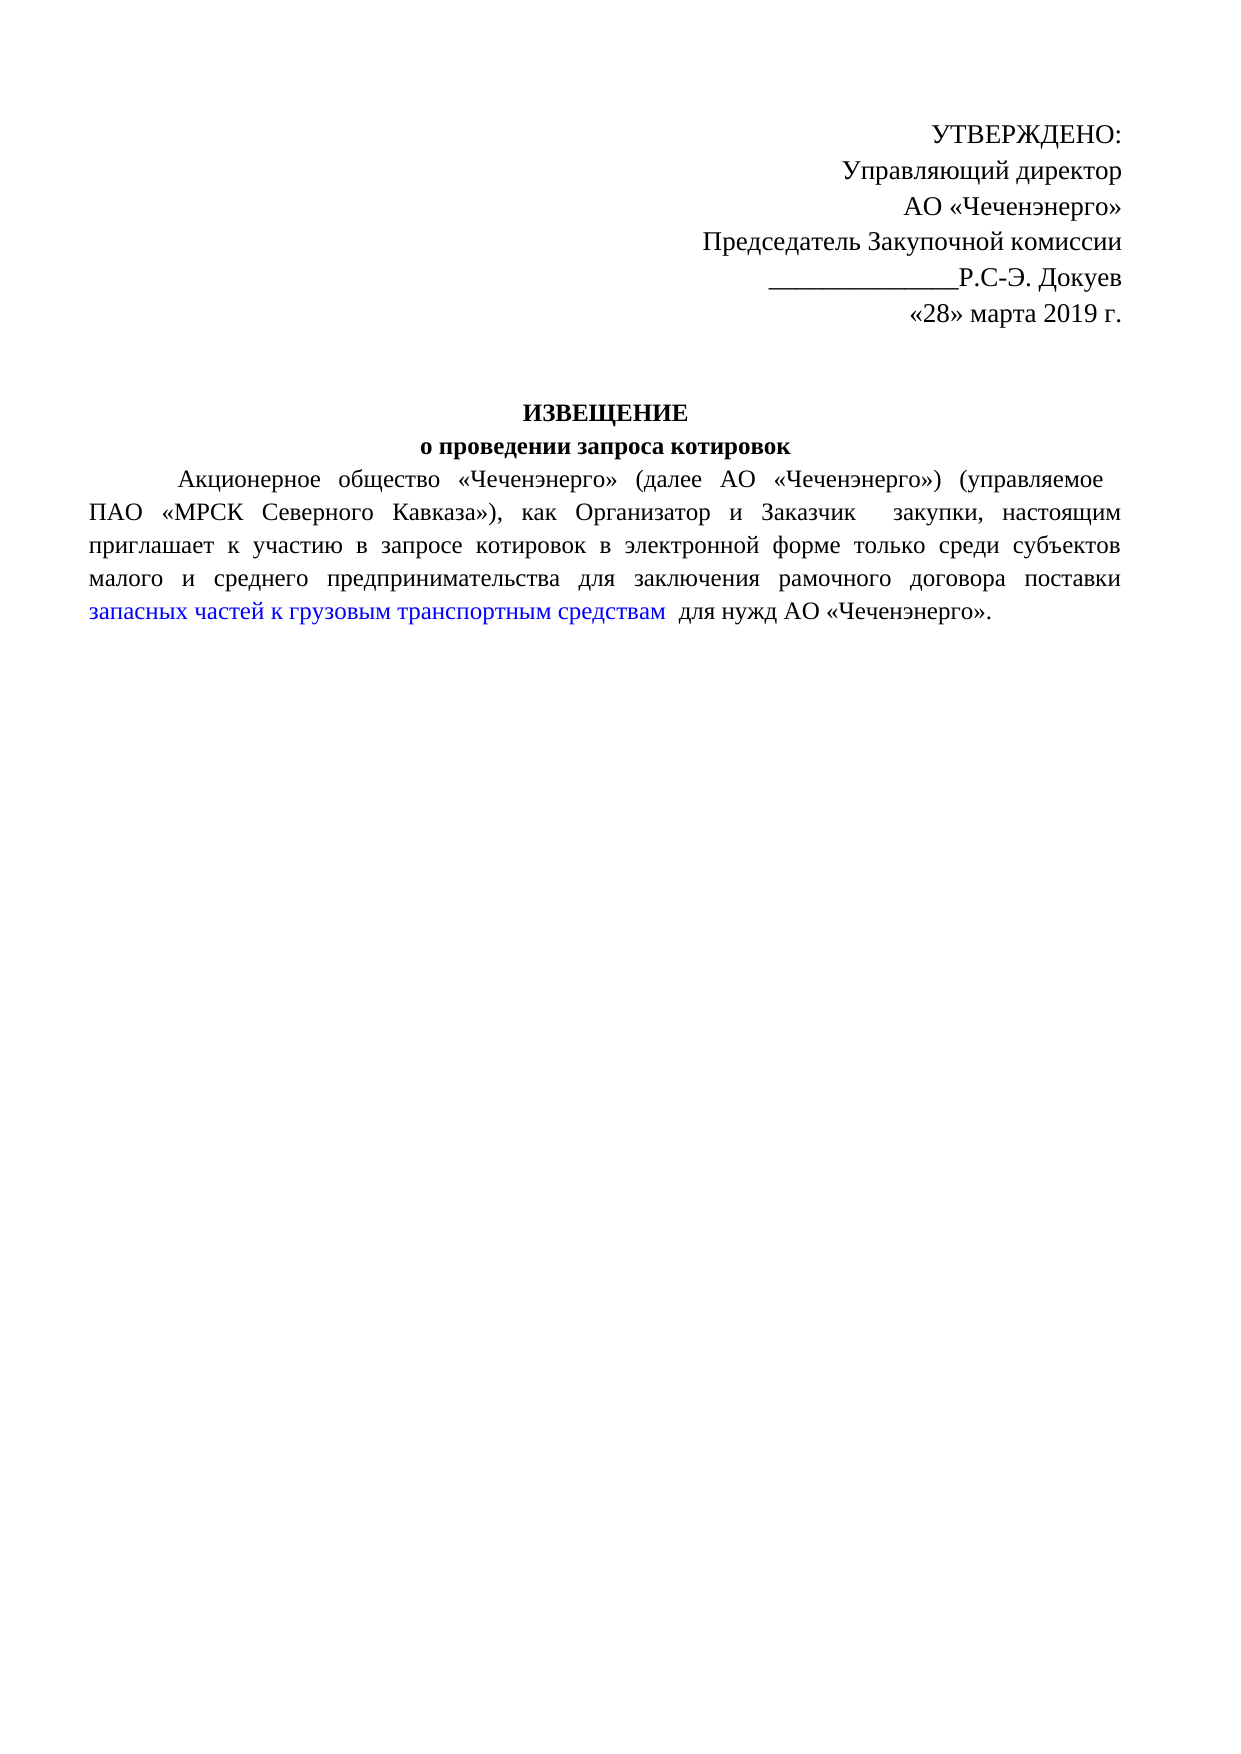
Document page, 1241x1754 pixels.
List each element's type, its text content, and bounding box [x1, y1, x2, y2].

text ИЗВЕЩЕНИЕ [89, 398, 1122, 426]
text Управляющий директор [89, 154, 1122, 185]
text о проведении запроса котировок [89, 431, 1122, 459]
text «28» марта 2019 г. [89, 297, 1122, 328]
text Акционерное общество «Чеченэнерго» (далее АО «Чеченэнерго») (управляемое ПАО «МРСК Северного Кавказа»), как Организатор и Заказчик закупки, настоящим приглашает к участию в запросе котировок в электронной форме только среди субъектов малого и среднего предпринимательства для заключения рамочного договора поставки запасных частей к грузовым транспортным средствам для нужд АО «Чеченэнерго». [89, 464, 1122, 624]
text Председатель Закупочной комиссии [89, 225, 1122, 256]
text УТВЕРЖДЕНО: [89, 118, 1122, 149]
text ______________Р.С-Э. Докуев [89, 261, 1122, 292]
text АО «Чеченэнерго» [89, 189, 1122, 221]
